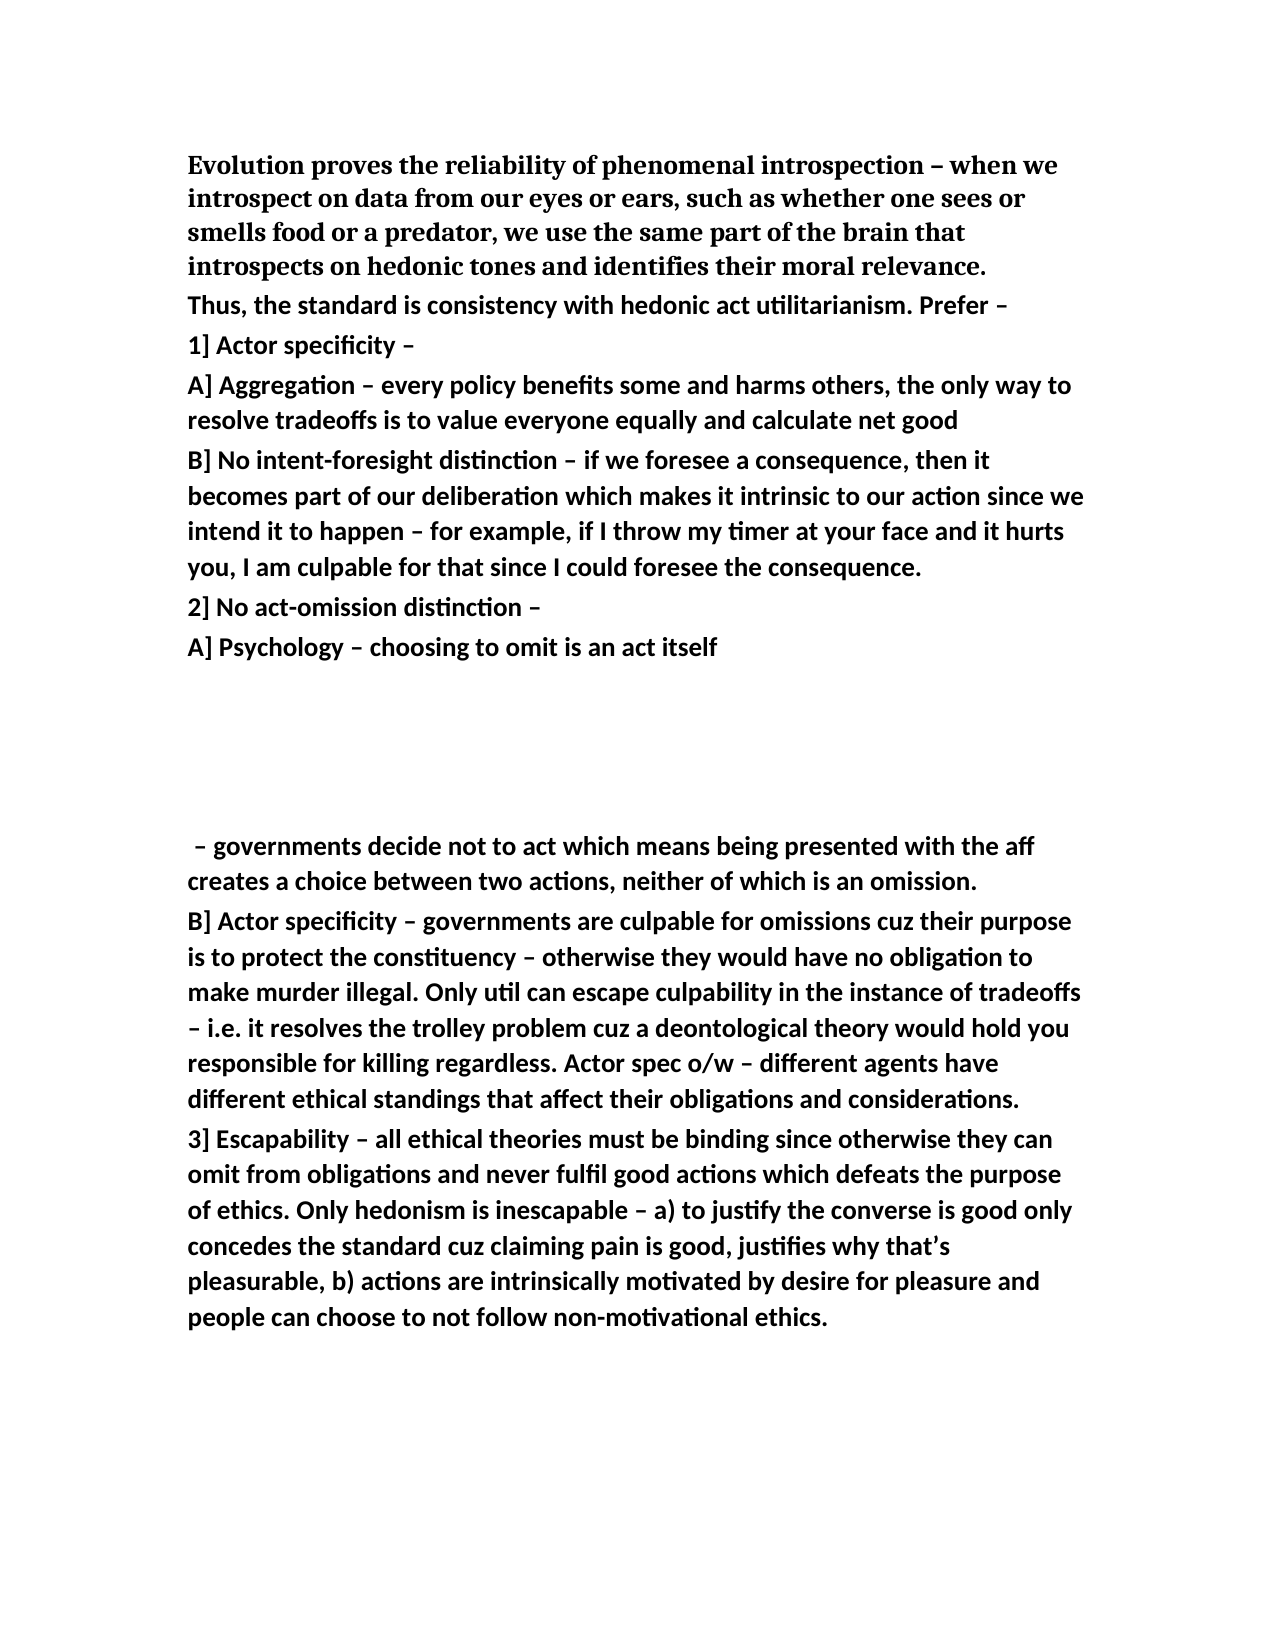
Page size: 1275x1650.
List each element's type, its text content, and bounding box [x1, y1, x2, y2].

subtitle A] Aggregation – every policy benefits some and harms others, the only way to resolve tradeoffs is to value everyone equally and calculate net good [187, 368, 1087, 437]
subtitle Evolution proves the reliability of phenomenal introspection – when we introspect on data from our eyes or ears, such as whether one sees or smells food or a predator, we use the same part of the brain that introspects on hedonic tones and identifies their moral relevance. [187, 150, 1087, 282]
subtitle Thus, the standard is consistency with hedonic act utilitarianism. Prefer – [187, 288, 1087, 321]
subtitle B] Actor specificity – governments are culpable for omissions cuz their purpose is to protect the constituency – otherwise they would have no obligation to make murder illegal. Only util can escape culpability in the instance of tradeoffs – i.e. it resolves the trolley problem cuz a deontological theory would hold you responsible for killing regardless. Actor spec o/w – different agents have different ethical standings that affect their obligations and considerations. [187, 904, 1087, 1115]
subtitle – governments decide not to act which means being presented with the aff creates a choice between two actions, neither of which is an omission. [187, 829, 1087, 897]
subtitle 2] No act-omission distinction – [187, 590, 1087, 623]
subtitle 3] Escapability – all ethical theories must be binding since otherwise they can omit from obligations and never fulfil good actions which defeats the purpose of ethics. Only hedonism is inescapable – a) to justify the converse is good only concedes the standard cuz claiming pain is good, justifies why that’s pleasurable, b) actions are intrinsically motivated by desire for pleasure and people can choose to not follow non-motivational ethics. [187, 1122, 1087, 1333]
subtitle 1] Actor specificity – [187, 328, 1087, 361]
subtitle A] Psychology – choosing to omit is an act itself [187, 630, 1087, 663]
subtitle B] No intent-foresight distinction – if we foresee a consequence, then it becomes part of our deliberation which makes it intrinsic to our action since we intend it to happen – for example, if I throw my timer at your face and it hurts you, I am culpable for that since I could foresee the consequence. [187, 443, 1087, 583]
